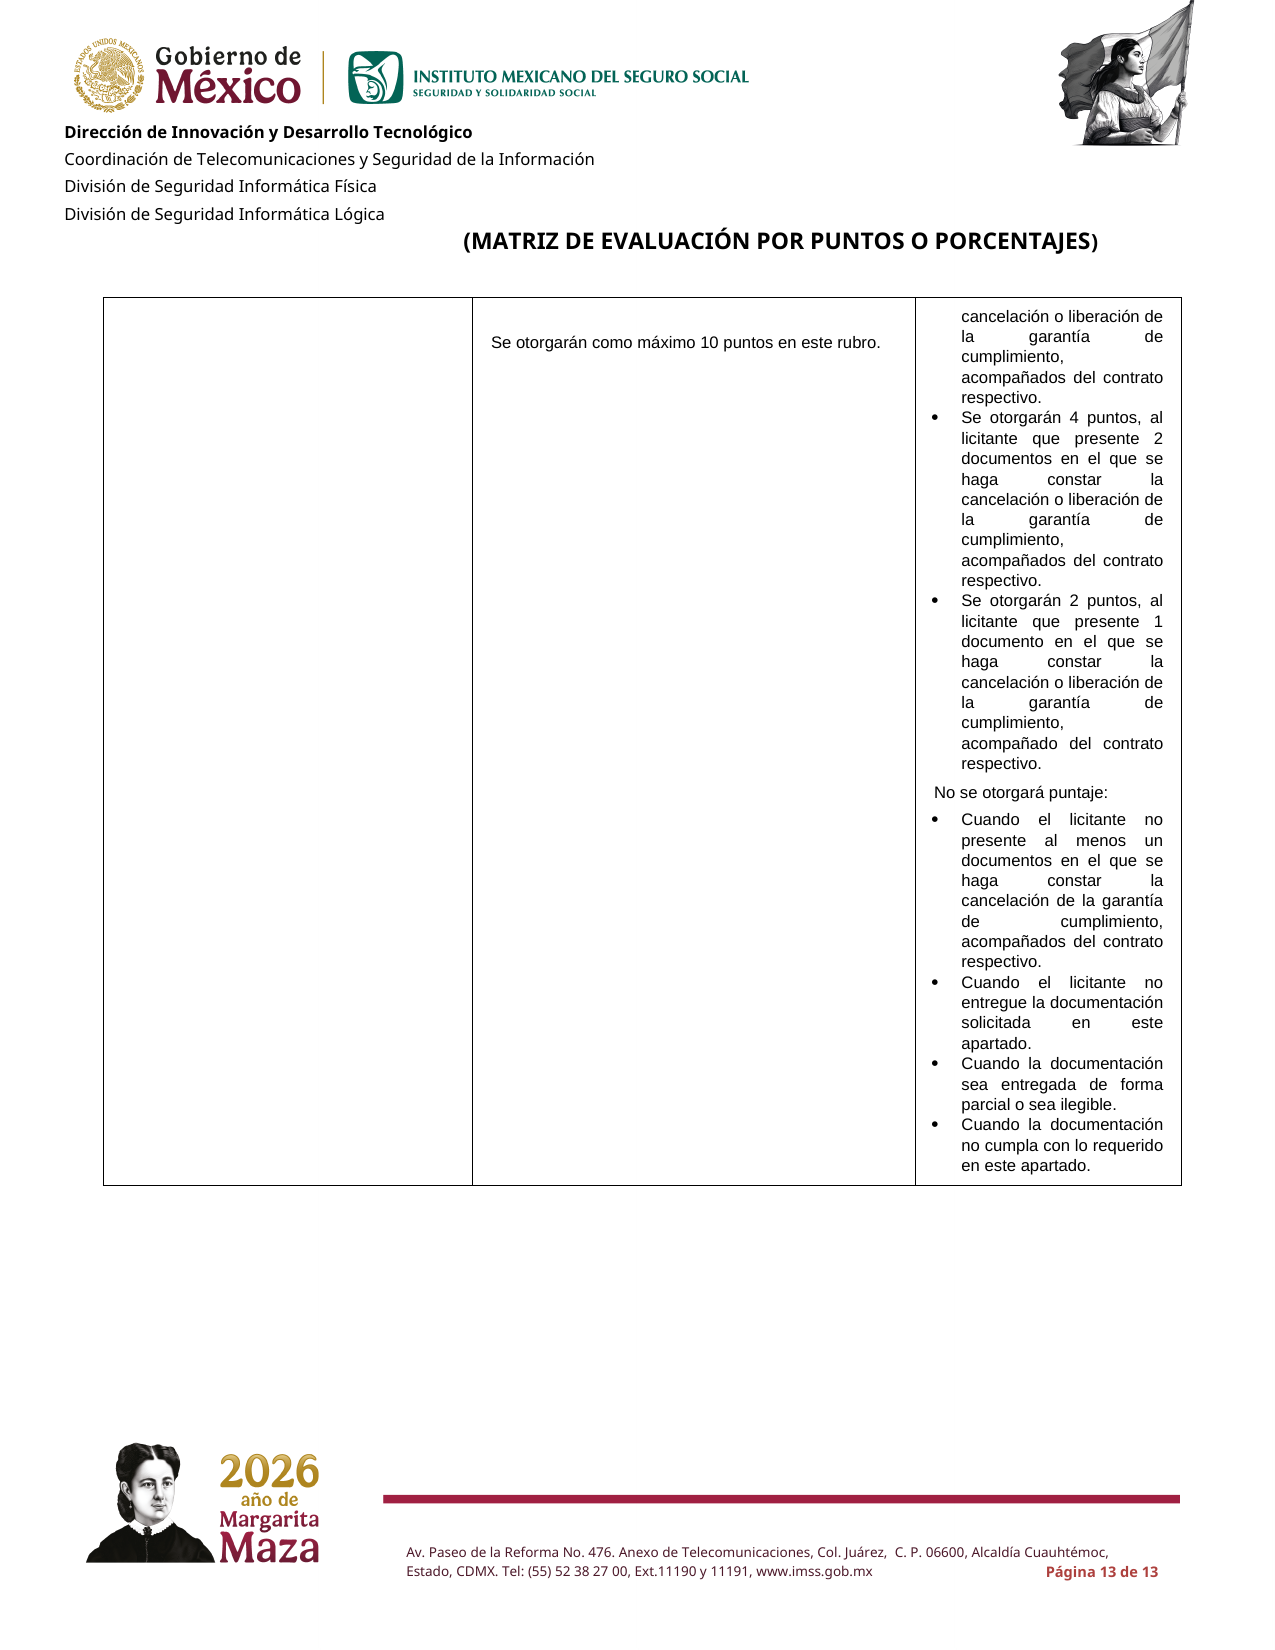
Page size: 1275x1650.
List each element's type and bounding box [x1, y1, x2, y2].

table_cell [104, 298, 472, 1185]
table_cell [916, 298, 1181, 1185]
picture [0, 0, 1275, 1650]
table_cell [473, 298, 915, 1185]
